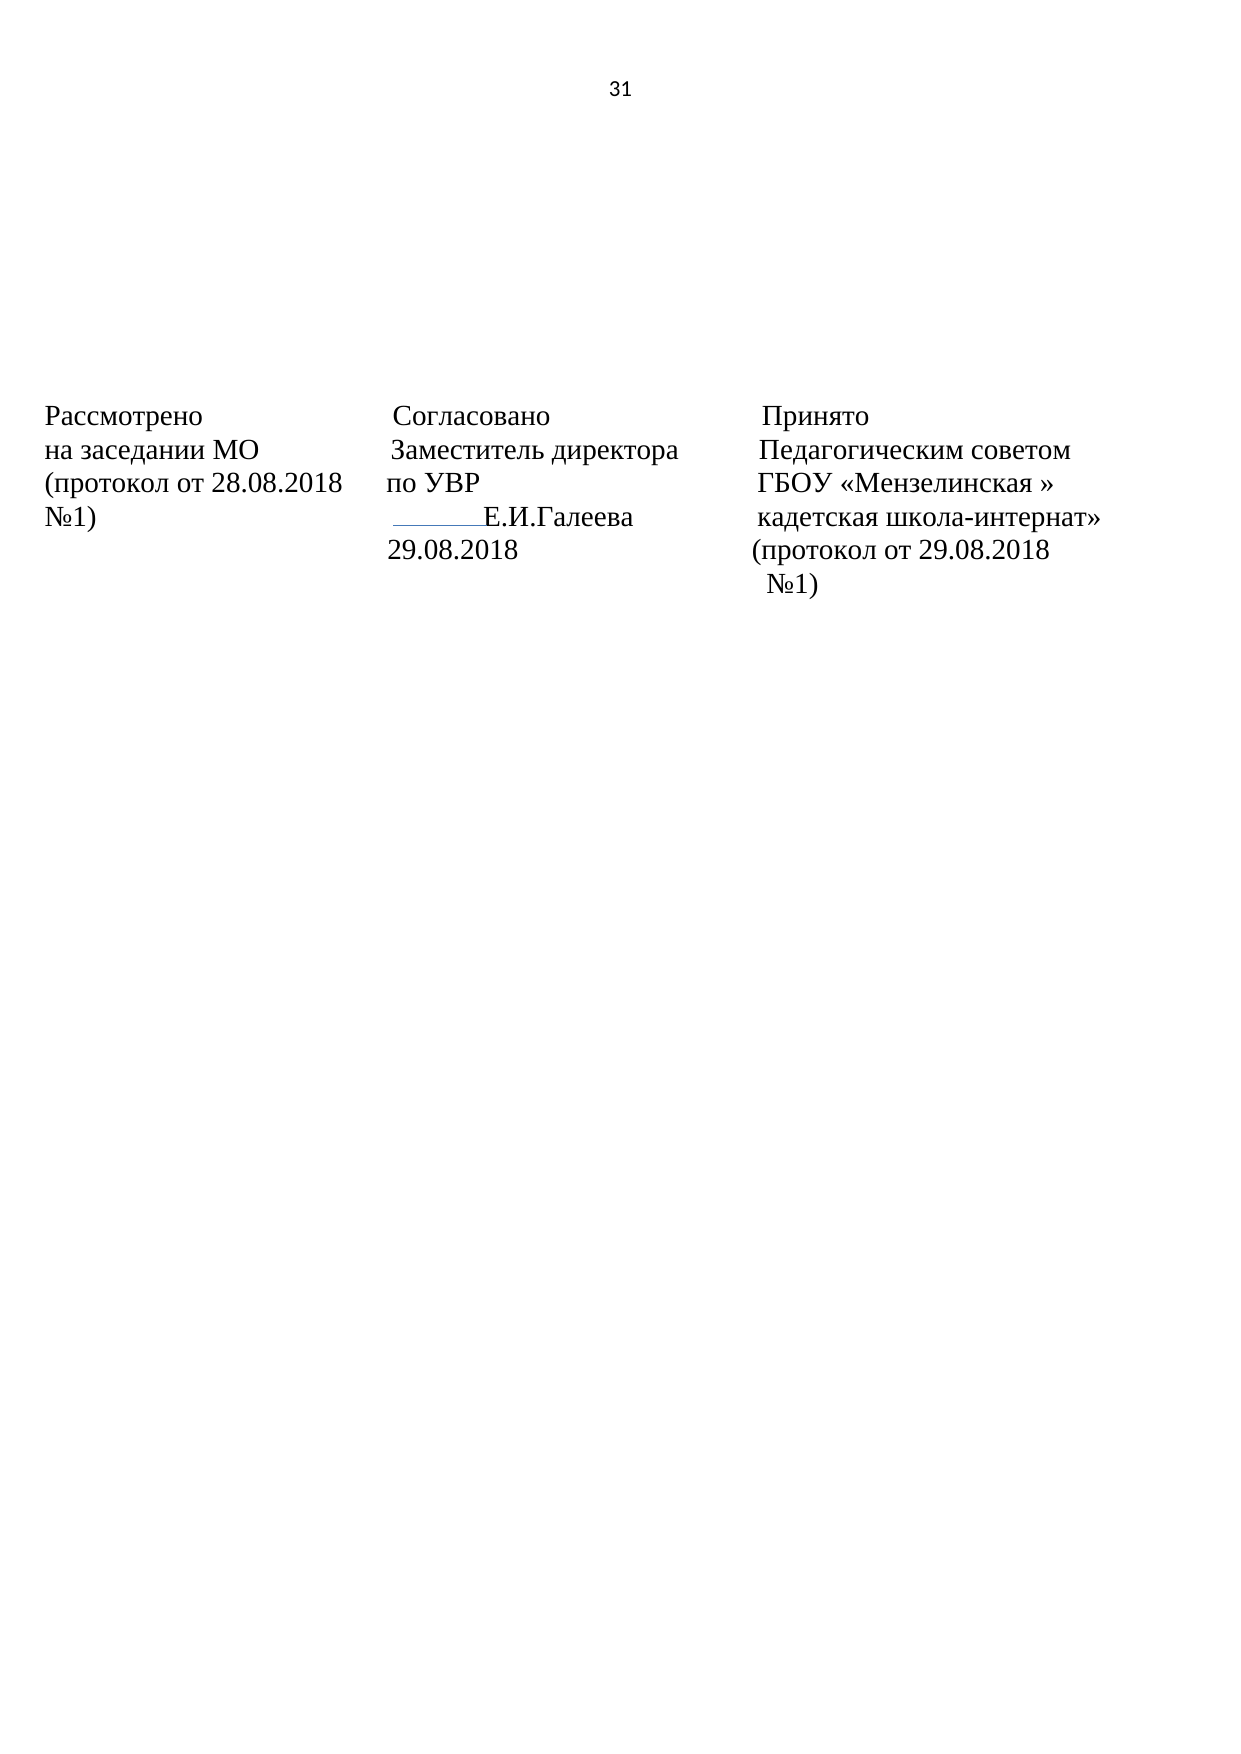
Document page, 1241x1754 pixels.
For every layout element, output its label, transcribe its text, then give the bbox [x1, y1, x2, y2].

text на заседании МО Заместитель директора Педагогическим советом [44, 432, 1122, 465]
text (протокол от 28.08.2018 по УВР ГБОУ «Мензелинская » [44, 465, 1122, 499]
text Рассмотрено Согласовано Принято [44, 398, 1122, 432]
text №1) [44, 566, 1122, 599]
text №1) Е.И.Галеева кадетская школа-интернат» [44, 499, 1152, 532]
text 29.08.2018 (протокол от 29.08.2018 [44, 532, 1122, 566]
